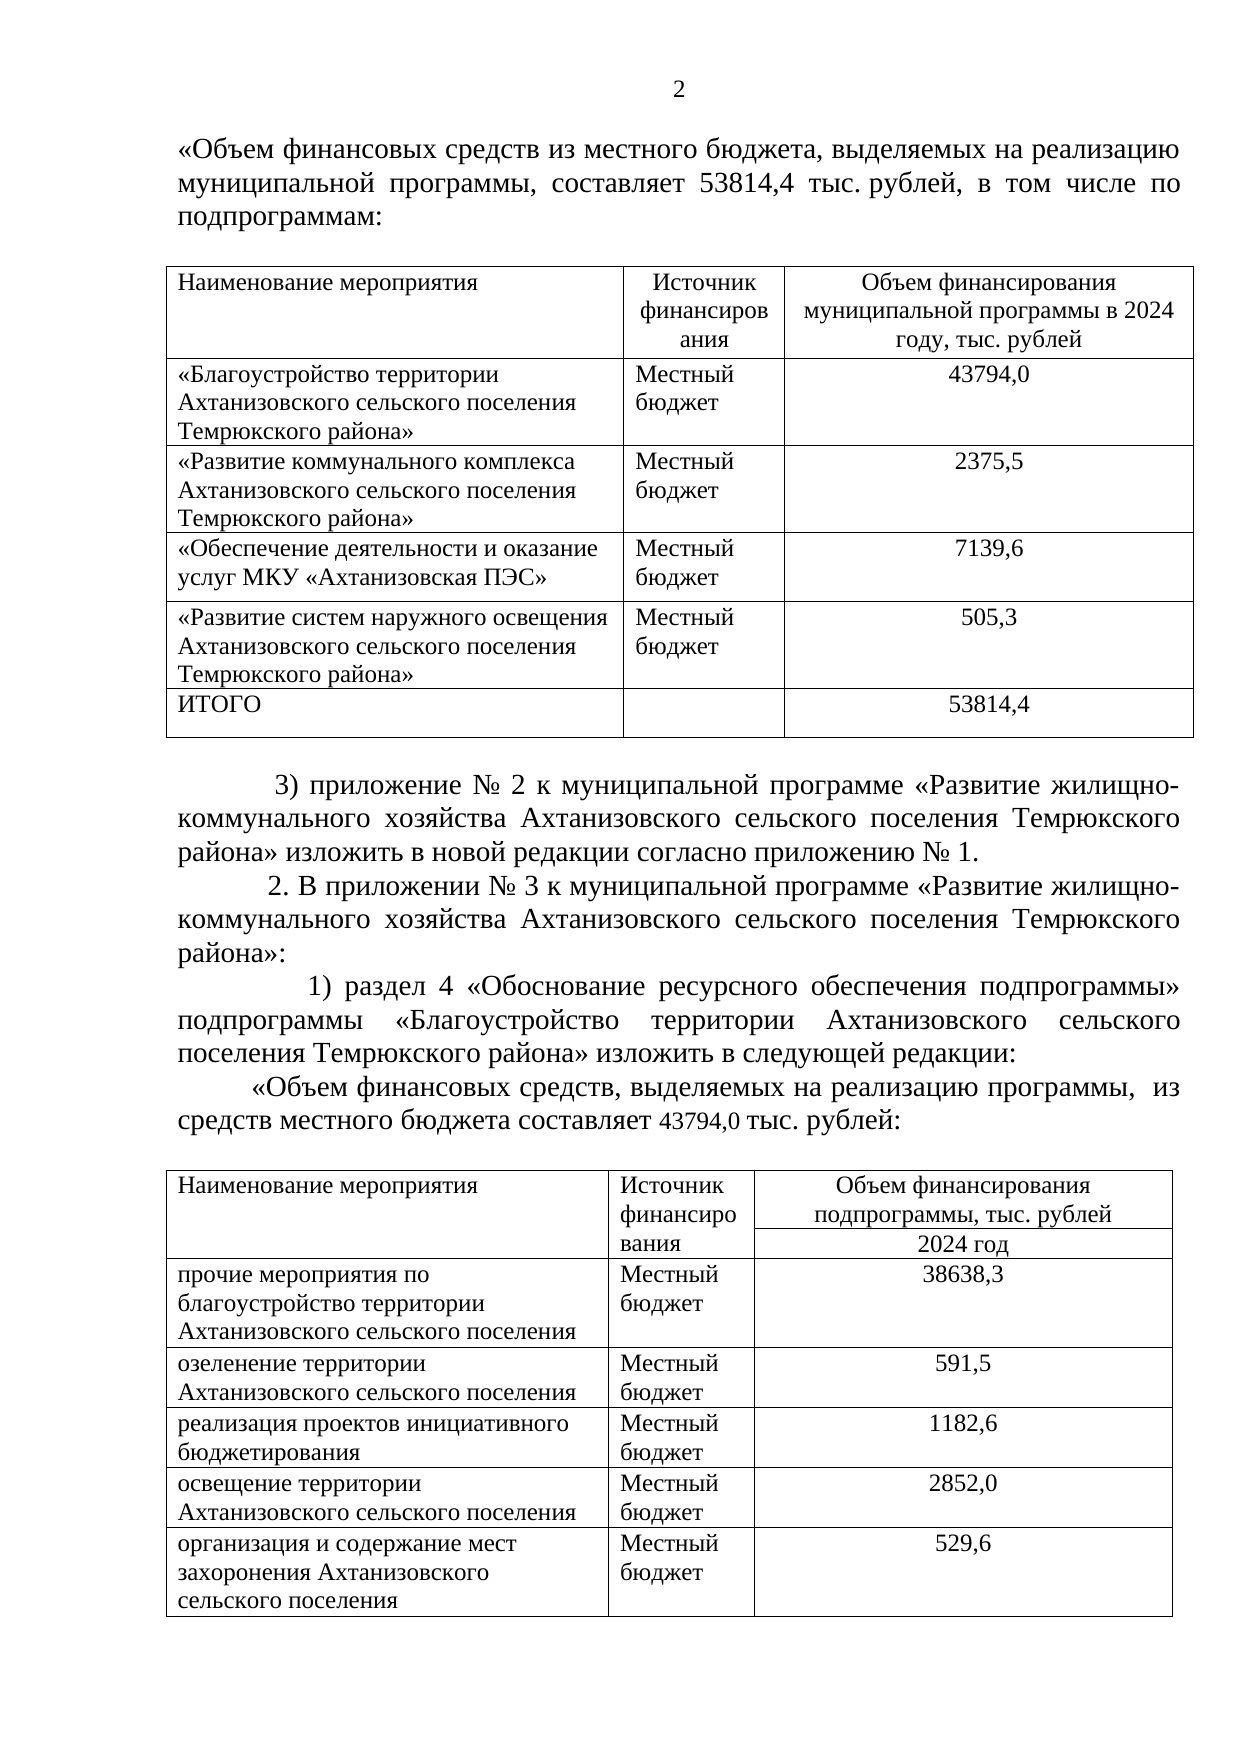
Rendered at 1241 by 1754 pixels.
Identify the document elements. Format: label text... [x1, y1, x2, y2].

table_cell Местный бюджет [609, 1259, 754, 1347]
table_cell Местный бюджет [624, 602, 784, 688]
table_cell 529,6 [755, 1528, 1172, 1616]
table_cell ИТОГО [167, 689, 623, 737]
table_cell Местный бюджет [609, 1468, 754, 1527]
table_cell Местный бюджет [624, 359, 784, 445]
table_cell 7139,6 [785, 533, 1193, 601]
table_cell освещение территории Ахтанизовского сельского поселения [167, 1468, 608, 1527]
table_cell организация и содержание мест захоронения Ахтанизовского сельского поселения [167, 1528, 608, 1616]
text «Объем финансовых средств, выделяемых на реализацию программы, из средств местного бюджета составляет 43794,0 тыс. рублей: [177, 1069, 1181, 1136]
table_cell 591,5 [755, 1348, 1172, 1407]
table_cell 43794,0 [785, 359, 1193, 445]
table_cell Местный бюджет [609, 1348, 754, 1407]
table_cell 2375,5 [785, 446, 1193, 532]
table_header Наименование мероприятия [167, 267, 623, 358]
table_cell «Благоустройство территории Ахтанизовского сельского поселения Темрюкского района» [167, 359, 623, 445]
table_cell реализация проектов инициативного бюджетирования [167, 1408, 608, 1467]
table_cell «Развитие коммунального комплекса Ахтанизовского сельского поселения Темрюкского района» [167, 446, 623, 532]
table_cell [624, 689, 784, 737]
table_cell Местный бюджет [624, 533, 784, 601]
table_cell 2852,0 [755, 1468, 1172, 1527]
table_cell 1182,6 [755, 1408, 1172, 1467]
table_cell Местный бюджет [624, 446, 784, 532]
table_header Источник финансирования [609, 1171, 754, 1258]
table_header Объем финансирования подпрограммы, тыс. рублей [755, 1171, 1172, 1228]
table_header Источник финансирования [624, 267, 784, 358]
table_cell 2024 год [755, 1229, 1172, 1258]
text 1) раздел 4 «Обоснование ресурсного обеспечения подпрограммы» подпрограммы «Благоустройство территории Ахтанизовского сельского поселения Темрюкского района» изложить в следующей редакции: [177, 968, 1181, 1069]
table_cell 53814,4 [785, 689, 1193, 737]
table_cell озеленение территории Ахтанизовского сельского поселения [167, 1348, 608, 1407]
text «Объем финансовых средств из местного бюджета, выделяемых на реализацию муниципальной программы, составляет 53814,4 тыс. рублей, в том числе по подпрограммам: [177, 131, 1181, 232]
table_header Объем финансирования муниципальной программы в 2024 году, тыс. рублей [785, 267, 1193, 358]
table_cell «Развитие систем наружного освещения Ахтанизовского сельского поселения Темрюкского района» [167, 602, 623, 688]
table_cell Местный бюджет [609, 1408, 754, 1467]
table_cell «Обеспечение деятельности и оказание услуг МКУ «Ахтанизовская ПЭС» [167, 533, 623, 601]
table_cell прочие мероприятия по благоустройство территории Ахтанизовского сельского поселения [167, 1259, 608, 1347]
table_cell Местный бюджет [609, 1528, 754, 1616]
text 3) приложение № 2 к муниципальной программе «Развитие жилищно-коммунального хозяйства Ахтанизовского сельского поселения Темрюкского района» изложить в новой редакции согласно приложению № 1. [177, 767, 1181, 868]
text 2. В приложении № 3 к муниципальной программе «Развитие жилищно-коммунального хозяйства Ахтанизовского сельского поселения Темрюкского района»: [177, 868, 1181, 968]
table_cell 38638,3 [755, 1259, 1172, 1347]
table_header Наименование мероприятия [167, 1171, 608, 1258]
table_cell 505,3 [785, 602, 1193, 688]
